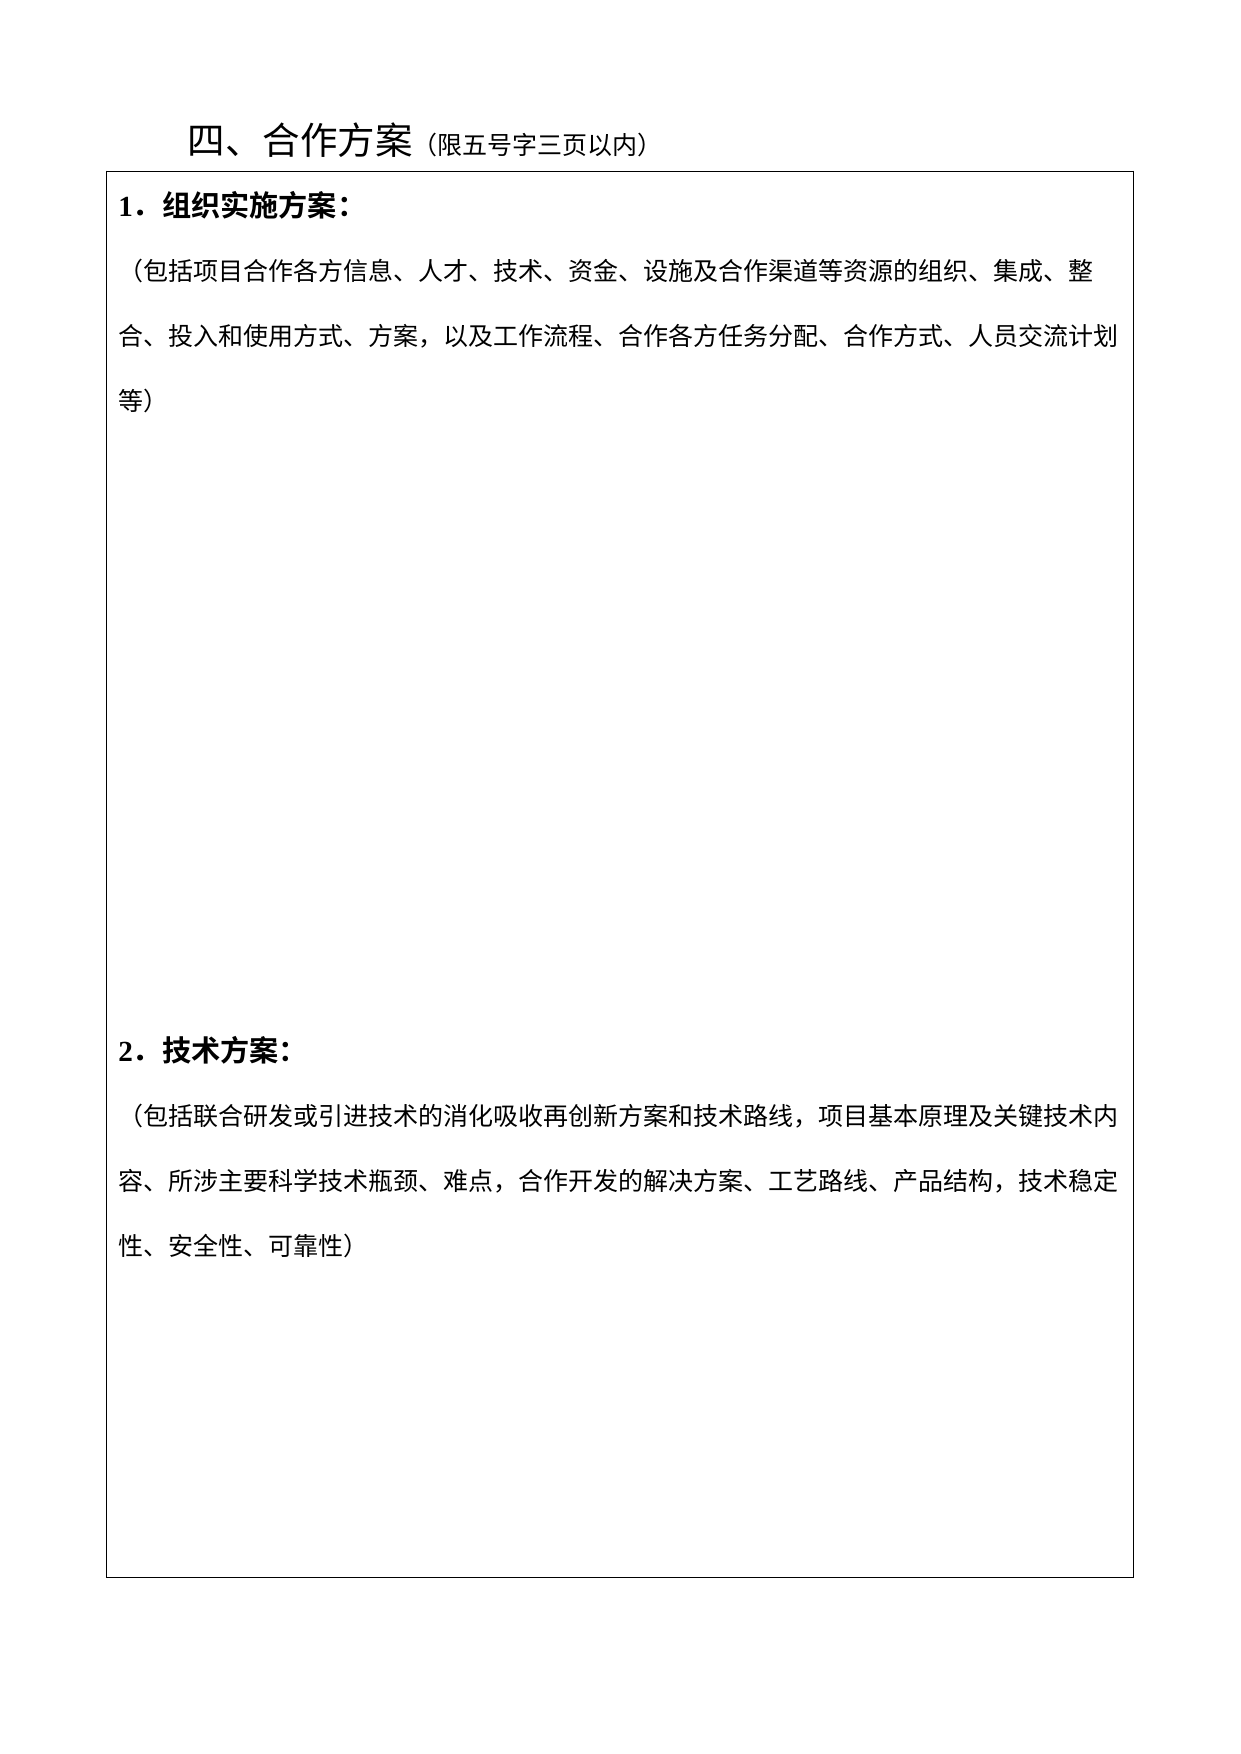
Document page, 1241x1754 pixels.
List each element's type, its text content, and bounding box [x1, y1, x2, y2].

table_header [107, 172, 1133, 1577]
text 四、合作方案（限五号字三页以内） [187, 106, 1053, 171]
